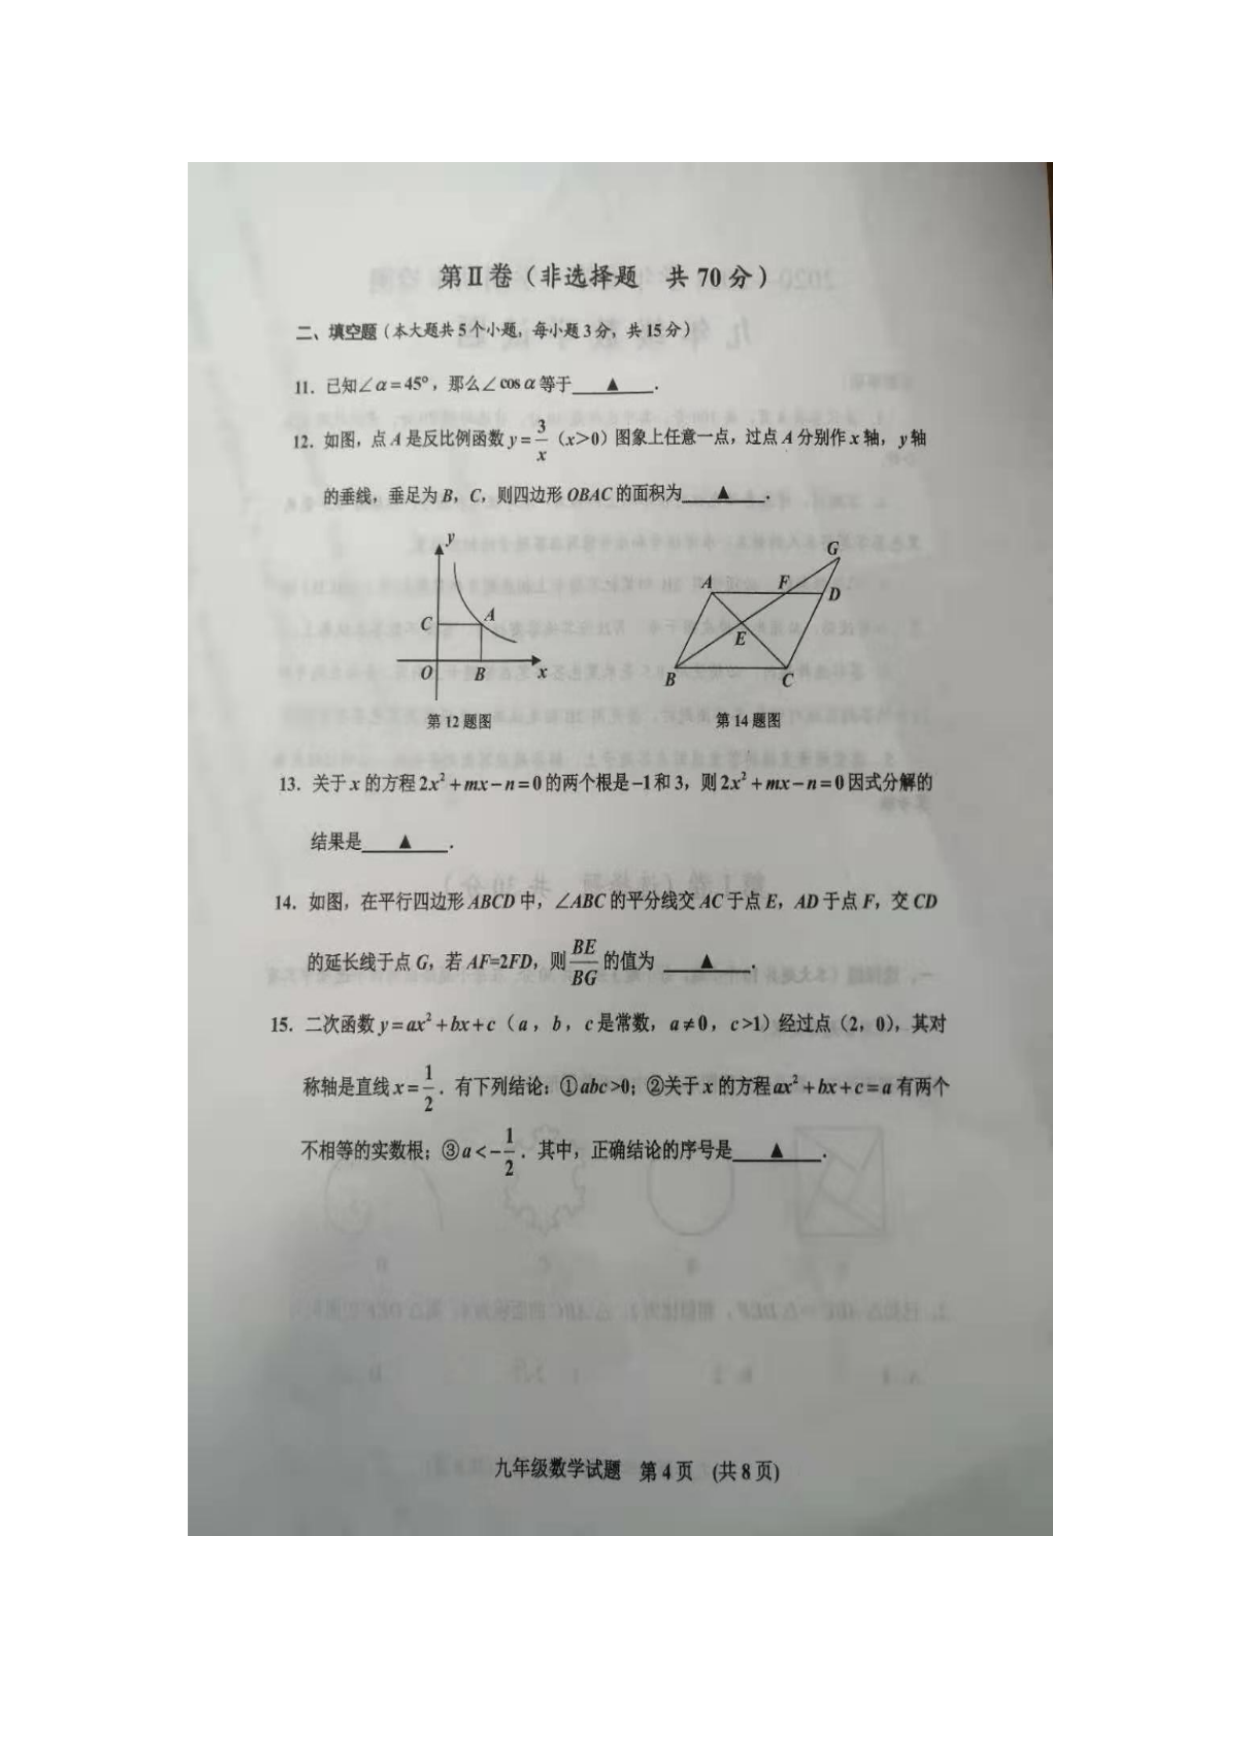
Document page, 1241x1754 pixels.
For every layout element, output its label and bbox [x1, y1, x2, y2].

picture [189, 163, 1052, 1535]
